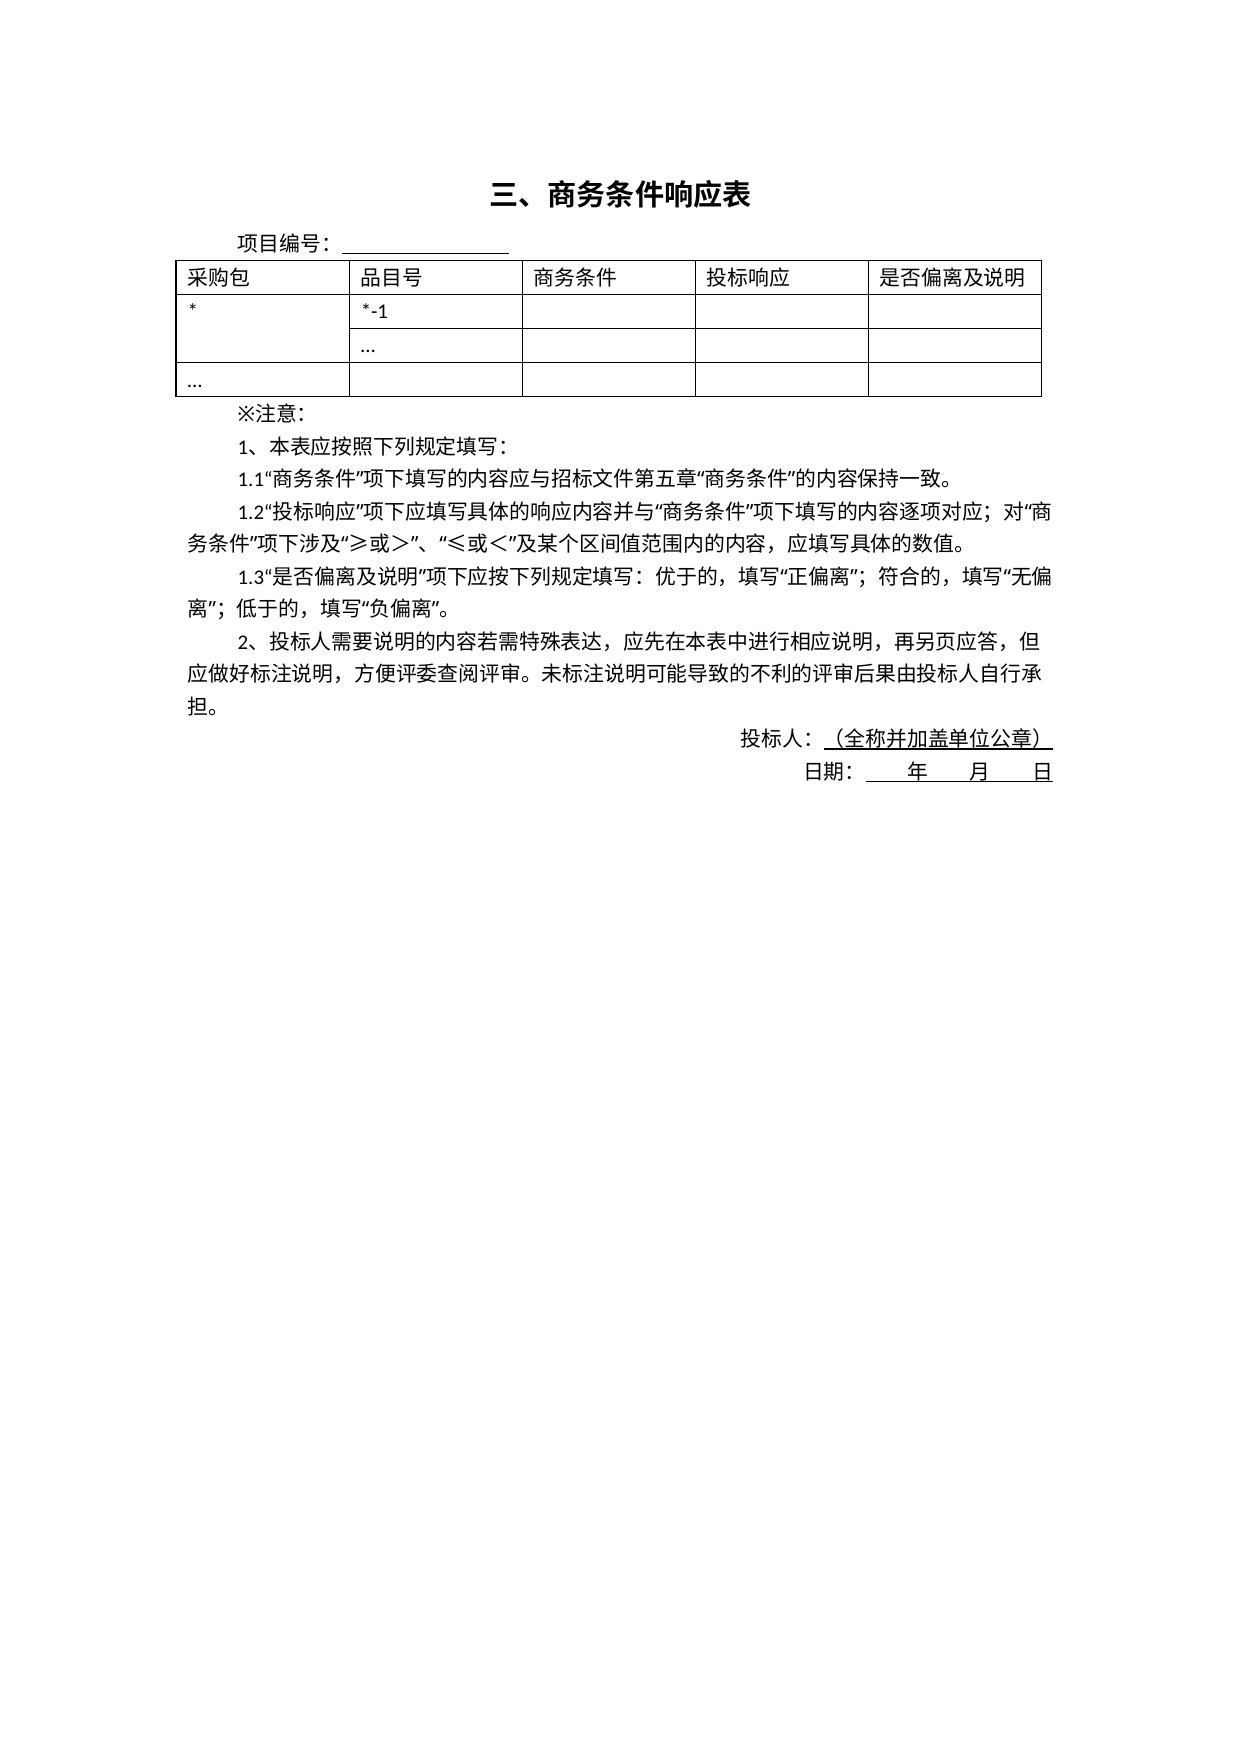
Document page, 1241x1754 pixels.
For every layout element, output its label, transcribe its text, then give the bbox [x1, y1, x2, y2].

table_cell [696, 295, 868, 328]
table_header 是否偏离及说明 [869, 261, 1041, 293]
table_cell [869, 329, 1041, 362]
table_cell … [350, 329, 522, 362]
table_cell [523, 295, 695, 328]
table_cell [523, 329, 695, 362]
text ※注意： [187, 397, 1053, 430]
text 1.3“是否偏离及说明”项下应按下列规定填写：优于的，填写“正偏离”；符合的，填写“无偏离”；低于的，填写“负偏离”。 [187, 560, 1053, 625]
table_cell [696, 329, 868, 362]
table_cell … [177, 363, 349, 396]
table_header 投标响应 [696, 261, 868, 293]
table_header 品目号 [350, 261, 522, 293]
table_cell [350, 363, 522, 396]
table_header 采购包 [177, 261, 349, 293]
table_cell [523, 363, 695, 396]
text 1.2“投标响应”项下应填写具体的响应内容并与“商务条件”项下填写的内容逐项对应；对“商务条件”项下涉及“≥或＞”、“≤或＜”及某个区间值范围内的内容，应填写具体的数值。 [187, 495, 1053, 560]
text 项目编号： [187, 227, 1053, 259]
text 日期： 年 月 日 [187, 755, 1053, 787]
table_cell [869, 295, 1041, 328]
table_cell *-1 [350, 295, 522, 328]
text 投标人：（全称并加盖单位公章） [187, 722, 1053, 755]
text 1.1“商务条件”项下填写的内容应与招标文件第五章“商务条件”的内容保持一致。 [187, 462, 1053, 495]
table_cell [696, 363, 868, 396]
text 1、本表应按照下列规定填写： [187, 430, 1053, 462]
text 三、商务条件响应表 [187, 162, 1053, 227]
table_cell * [177, 295, 349, 362]
table_cell [869, 363, 1041, 396]
table_header 商务条件 [523, 261, 695, 293]
text 2、投标人需要说明的内容若需特殊表达，应先在本表中进行相应说明，再另页应答，但应做好标注说明，方便评委查阅评审。未标注说明可能导致的不利的评审后果由投标人自行承担。 [187, 625, 1053, 722]
